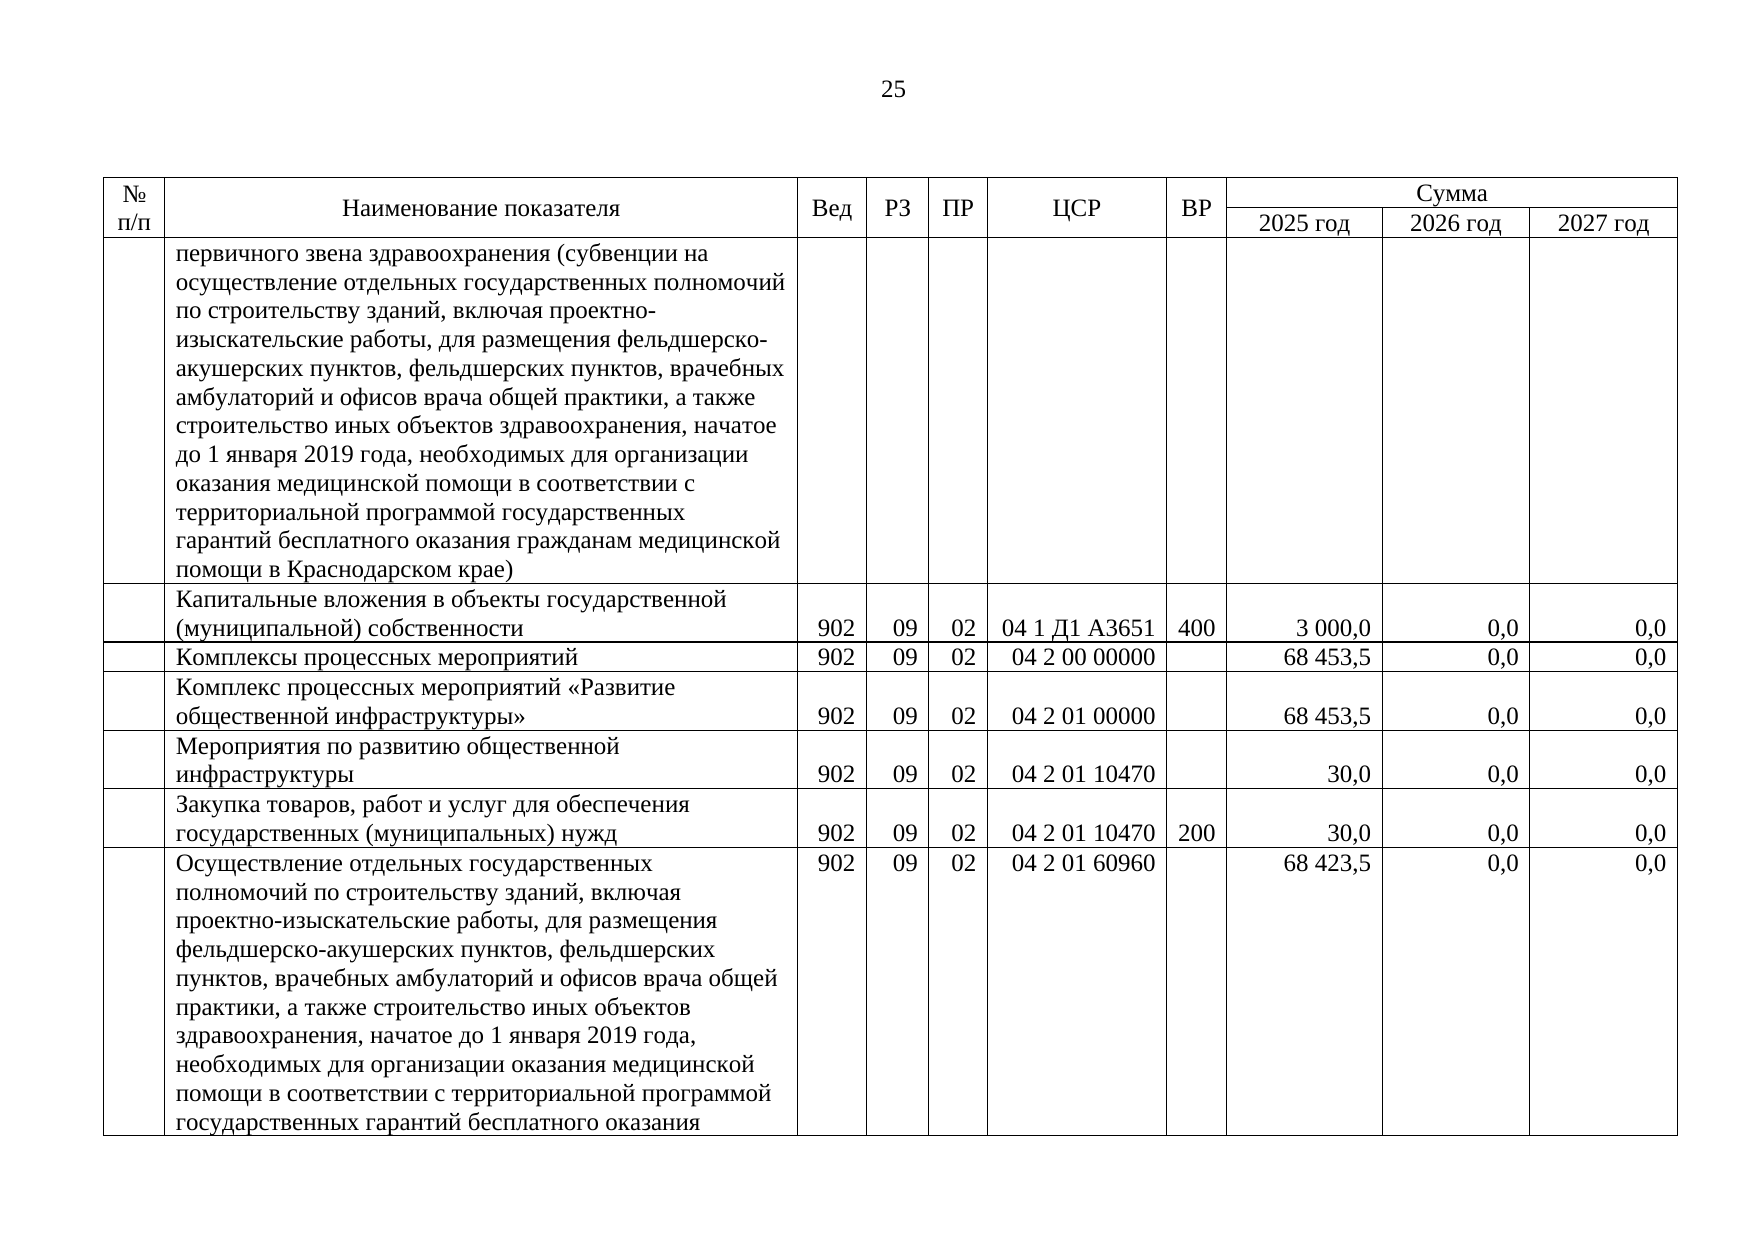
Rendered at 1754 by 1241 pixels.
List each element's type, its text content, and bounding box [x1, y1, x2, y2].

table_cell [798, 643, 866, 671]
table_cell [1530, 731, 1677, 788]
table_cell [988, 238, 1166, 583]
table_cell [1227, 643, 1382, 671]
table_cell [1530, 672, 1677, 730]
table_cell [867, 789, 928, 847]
table_cell 2026 год [1383, 208, 1529, 237]
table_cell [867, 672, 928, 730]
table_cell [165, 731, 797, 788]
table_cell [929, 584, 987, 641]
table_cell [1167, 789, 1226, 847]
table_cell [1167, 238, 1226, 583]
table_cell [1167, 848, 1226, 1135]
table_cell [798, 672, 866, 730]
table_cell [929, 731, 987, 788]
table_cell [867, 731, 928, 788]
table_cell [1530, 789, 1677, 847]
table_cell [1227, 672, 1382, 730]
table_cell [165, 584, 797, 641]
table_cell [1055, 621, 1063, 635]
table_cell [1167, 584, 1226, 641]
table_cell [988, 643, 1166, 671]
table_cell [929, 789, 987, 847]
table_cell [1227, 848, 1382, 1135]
table_header ПР [929, 178, 987, 237]
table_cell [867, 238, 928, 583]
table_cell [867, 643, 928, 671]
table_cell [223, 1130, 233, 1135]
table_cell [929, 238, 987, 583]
table_header Сумма [1227, 178, 1677, 207]
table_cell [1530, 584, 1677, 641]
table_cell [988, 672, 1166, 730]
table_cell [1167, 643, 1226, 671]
table_header ЦСР [988, 178, 1166, 237]
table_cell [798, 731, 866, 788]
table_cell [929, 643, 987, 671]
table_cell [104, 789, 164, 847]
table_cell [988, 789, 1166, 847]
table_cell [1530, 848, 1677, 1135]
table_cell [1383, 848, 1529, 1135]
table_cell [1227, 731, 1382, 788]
table_header ВР [1167, 178, 1226, 237]
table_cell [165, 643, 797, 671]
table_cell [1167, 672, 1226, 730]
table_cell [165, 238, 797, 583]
table_cell 2025 год [1227, 208, 1382, 237]
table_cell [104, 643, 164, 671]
table_header Вед [798, 178, 866, 237]
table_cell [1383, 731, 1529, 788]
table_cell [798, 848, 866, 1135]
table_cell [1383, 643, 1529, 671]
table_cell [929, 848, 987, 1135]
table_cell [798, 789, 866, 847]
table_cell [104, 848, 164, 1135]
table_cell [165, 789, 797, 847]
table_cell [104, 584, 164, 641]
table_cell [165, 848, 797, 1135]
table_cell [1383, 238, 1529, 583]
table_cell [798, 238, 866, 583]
table_header РЗ [867, 178, 928, 237]
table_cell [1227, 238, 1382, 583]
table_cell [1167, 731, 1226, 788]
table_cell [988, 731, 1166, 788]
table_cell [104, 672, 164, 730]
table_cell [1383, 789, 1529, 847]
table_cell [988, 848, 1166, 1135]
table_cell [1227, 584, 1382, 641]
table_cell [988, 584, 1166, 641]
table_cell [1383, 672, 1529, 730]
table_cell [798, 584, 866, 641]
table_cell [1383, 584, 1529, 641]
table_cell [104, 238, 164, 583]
table_header № п/п [104, 178, 164, 237]
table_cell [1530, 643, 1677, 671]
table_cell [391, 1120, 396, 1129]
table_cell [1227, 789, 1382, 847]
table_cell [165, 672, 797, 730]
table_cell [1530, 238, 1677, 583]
table_header Наименование показателя [165, 178, 797, 237]
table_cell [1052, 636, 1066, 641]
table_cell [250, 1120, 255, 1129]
table_cell 2027 год [1530, 208, 1677, 237]
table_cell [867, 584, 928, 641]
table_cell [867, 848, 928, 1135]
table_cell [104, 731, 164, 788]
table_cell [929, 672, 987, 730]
